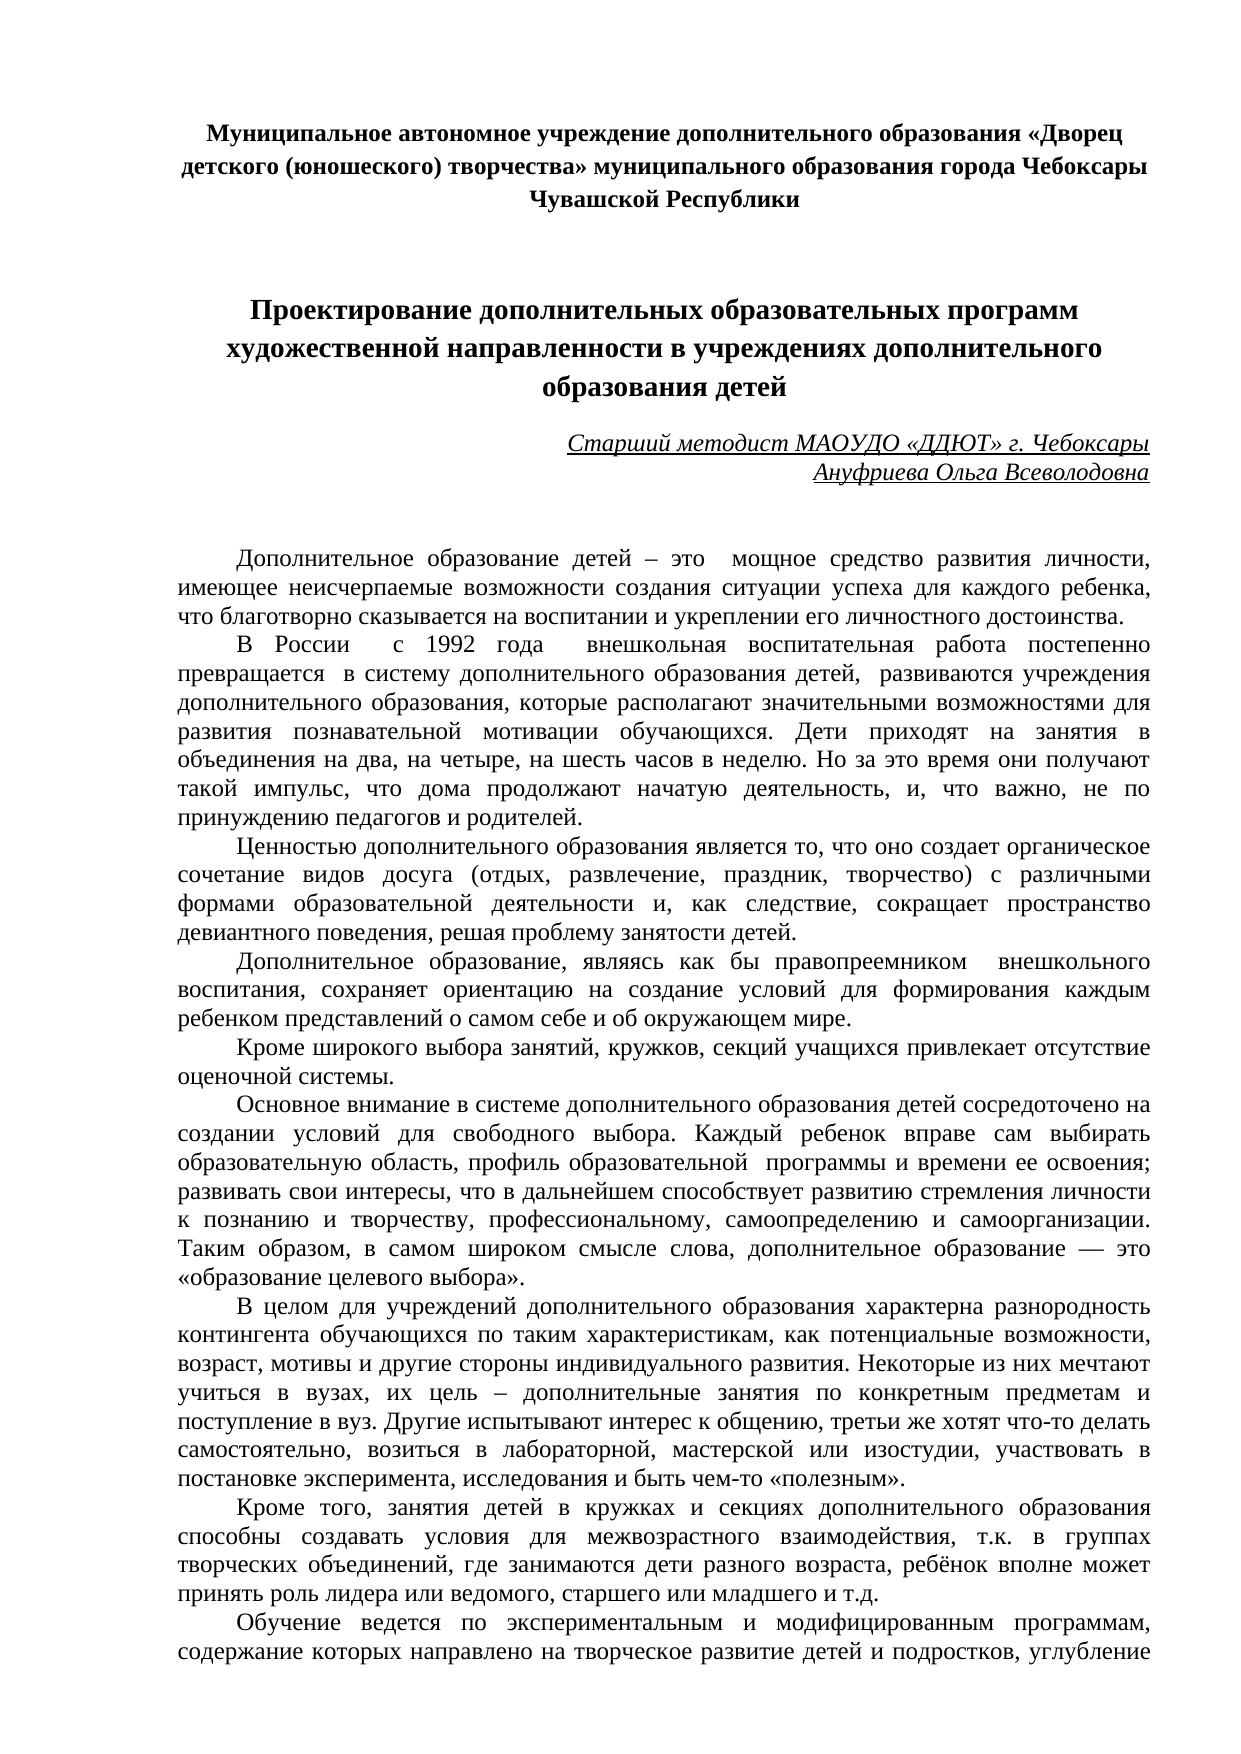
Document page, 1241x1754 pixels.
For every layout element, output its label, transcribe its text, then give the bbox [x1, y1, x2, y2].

text Дополнительное образование детей – это мощное средство развития личности, имеющее неисчерпаемые возможности создания ситуации успеха для каждого ребенка, что благотворно сказывается на воспитании и укреплении его личностного достоинства. [177, 543, 1152, 629]
text Проектирование дополнительных образовательных программ художественной направленности в учреждениях дополнительного образования детей [177, 292, 1152, 402]
text Ануфриева Ольга Всеволодовна [177, 457, 1152, 486]
text Основное внимание в системе дополнительного образования детей сосредоточено на создании условий для свободного выбора. Каждый ребенок вправе сам выбирать образовательную область, профиль образовательной программы и времени ее освоения; развивать свои интересы, что в дальнейшем способствует развитию стремления личности к познанию и творчеству, профессиональному, самоопределению и самоорганизации. Таким образом, в самом широком смысле слова, дополнительное образование — это «образование целевого выбора». [177, 1089, 1152, 1291]
text Дополнительное образование, являясь как бы правопреемником внешкольного воспитания, сохраняет ориентацию на создание условий для формирования каждым ребенком представлений о самом себе и об окружающем мире. [177, 946, 1152, 1032]
text Муниципальное автономное учреждение дополнительного образования «Дворец детского (юношеского) творчества» муниципального образования города Чебоксары Чувашской Республики [177, 118, 1152, 213]
text Старший методист МАОУДО «ДДЮТ» г. Чебоксары [177, 428, 1152, 457]
text В России с 1992 года внешкольная воспитательная работа постепенно превращается в систему дополнительного образования детей, развиваются учреждения дополнительного образования, которые располагают значительными возможностями для развития познавательной мотивации обучающихся. Дети приходят на занятия в объединения на два, на четыре, на шесть часов в неделю. Но за это время они получают такой импульс, что дома продолжают начатую деятельность, и, что важно, не по принуждению педагогов и родителей. [177, 629, 1152, 831]
text Кроме широкого выбора занятий, кружков, секций учащихся привлекает отсутствие оценочной системы. [177, 1032, 1152, 1089]
text В целом для учреждений дополнительного образования характерна разнородность контингента обучающихся по таким характеристикам, как потенциальные возможности, возраст, мотивы и другие стороны индивидуального развития. Некоторые из них мечтают учиться в вузах, их цель – дополнительные занятия по конкретным предметам и поступление в вуз. Другие испытывают интерес к общению, третьи же хотят что-то делать самостоятельно, возиться в лабораторной, мастерской или изостудии, участвовать в постановке эксперимента, исследования и быть чем-то «полезным». [177, 1291, 1152, 1492]
text Кроме того, занятия детей в кружках и секциях дополнительного образования способны создавать условия для межвозрастного взаимодействия, т.к. в группах творческих объединений, где занимаются дети разного возраста, ребёнок вполне может принять роль лидера или ведомого, старшего или младшего и т.д. [177, 1492, 1152, 1607]
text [177, 1607, 1152, 1664]
text Ценностью дополнительного образования является то, что оно создает органическое сочетание видов досуга (отдых, развлечение, праздник, творчество) с различными формами образовательной деятельности и, как следствие, сокращает пространство девиантного поведения, решая проблему занятости детей. [177, 831, 1152, 946]
